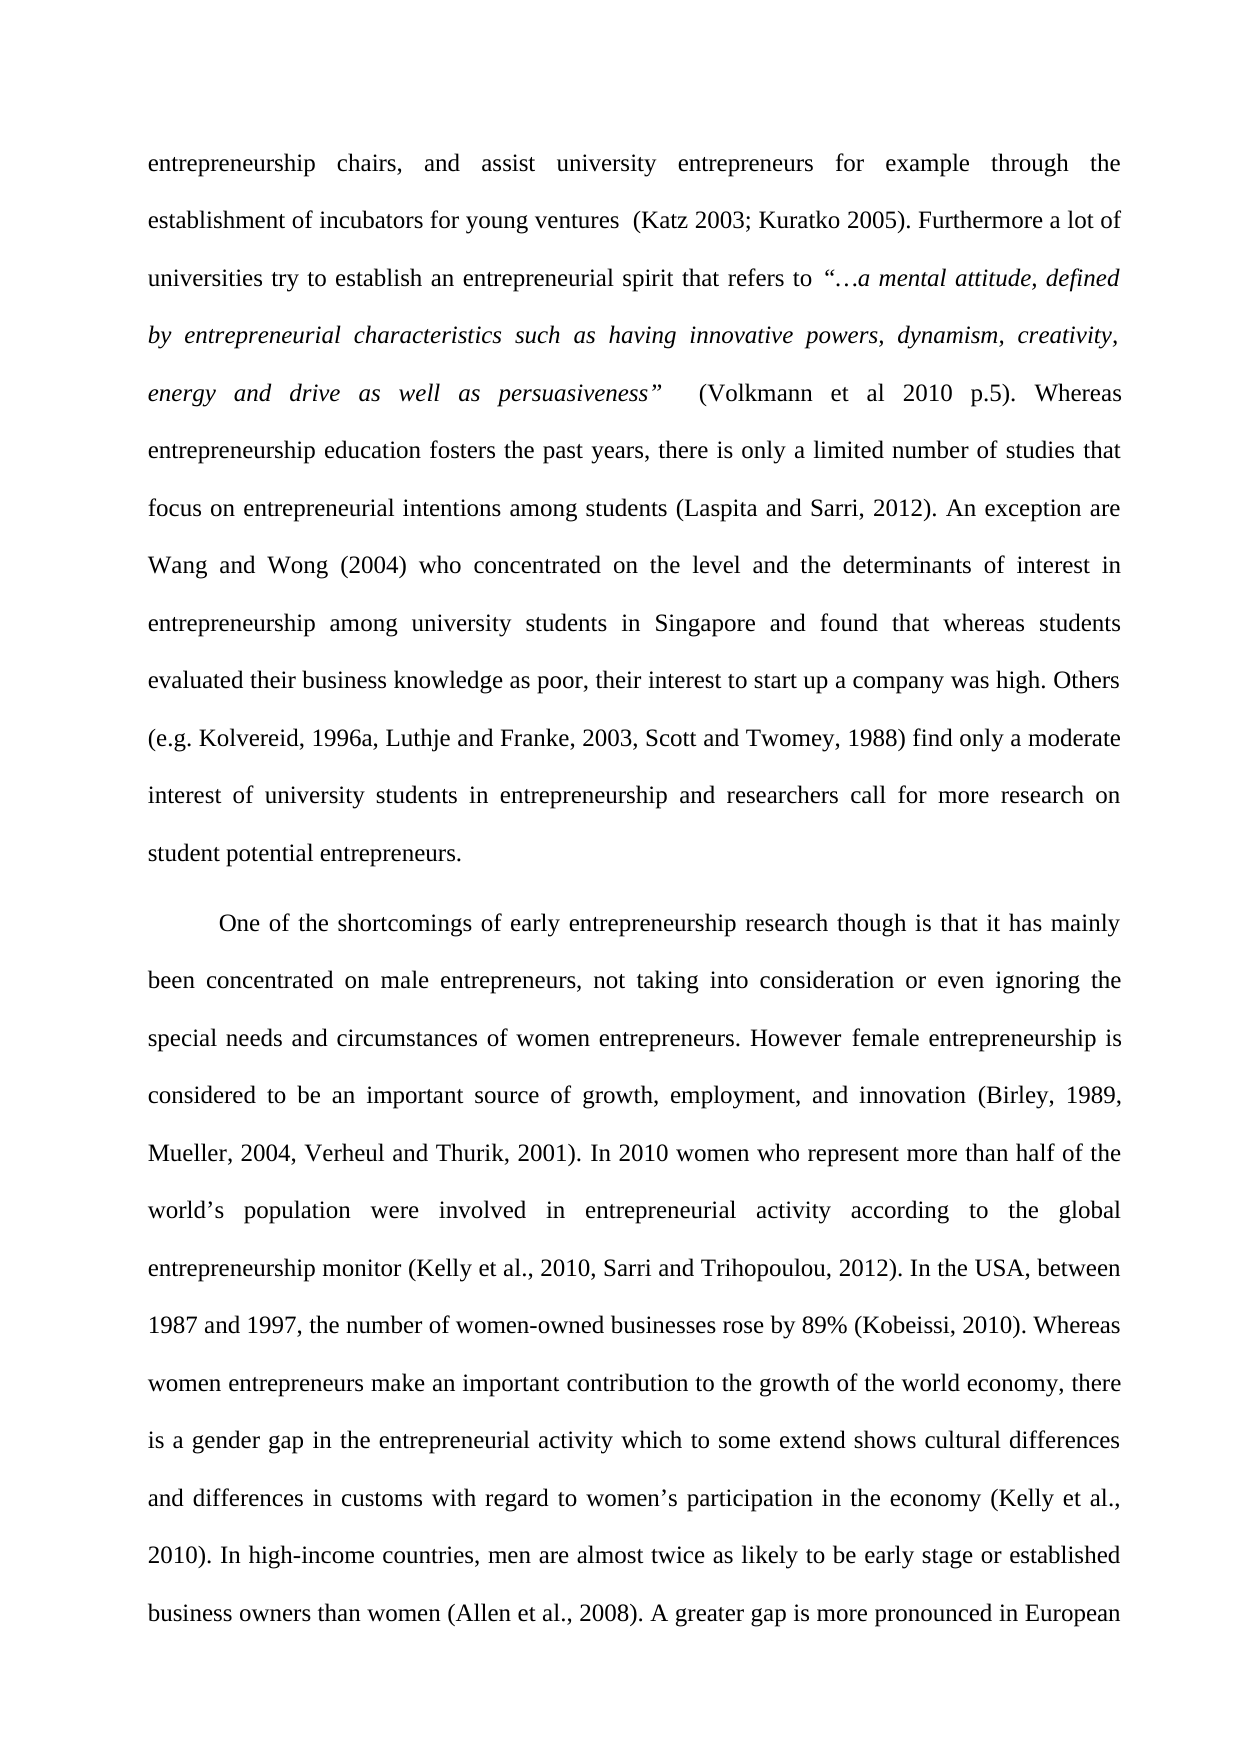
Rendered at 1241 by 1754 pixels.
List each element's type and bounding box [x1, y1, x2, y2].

text [148, 148, 1122, 866]
text [148, 908, 1122, 1626]
